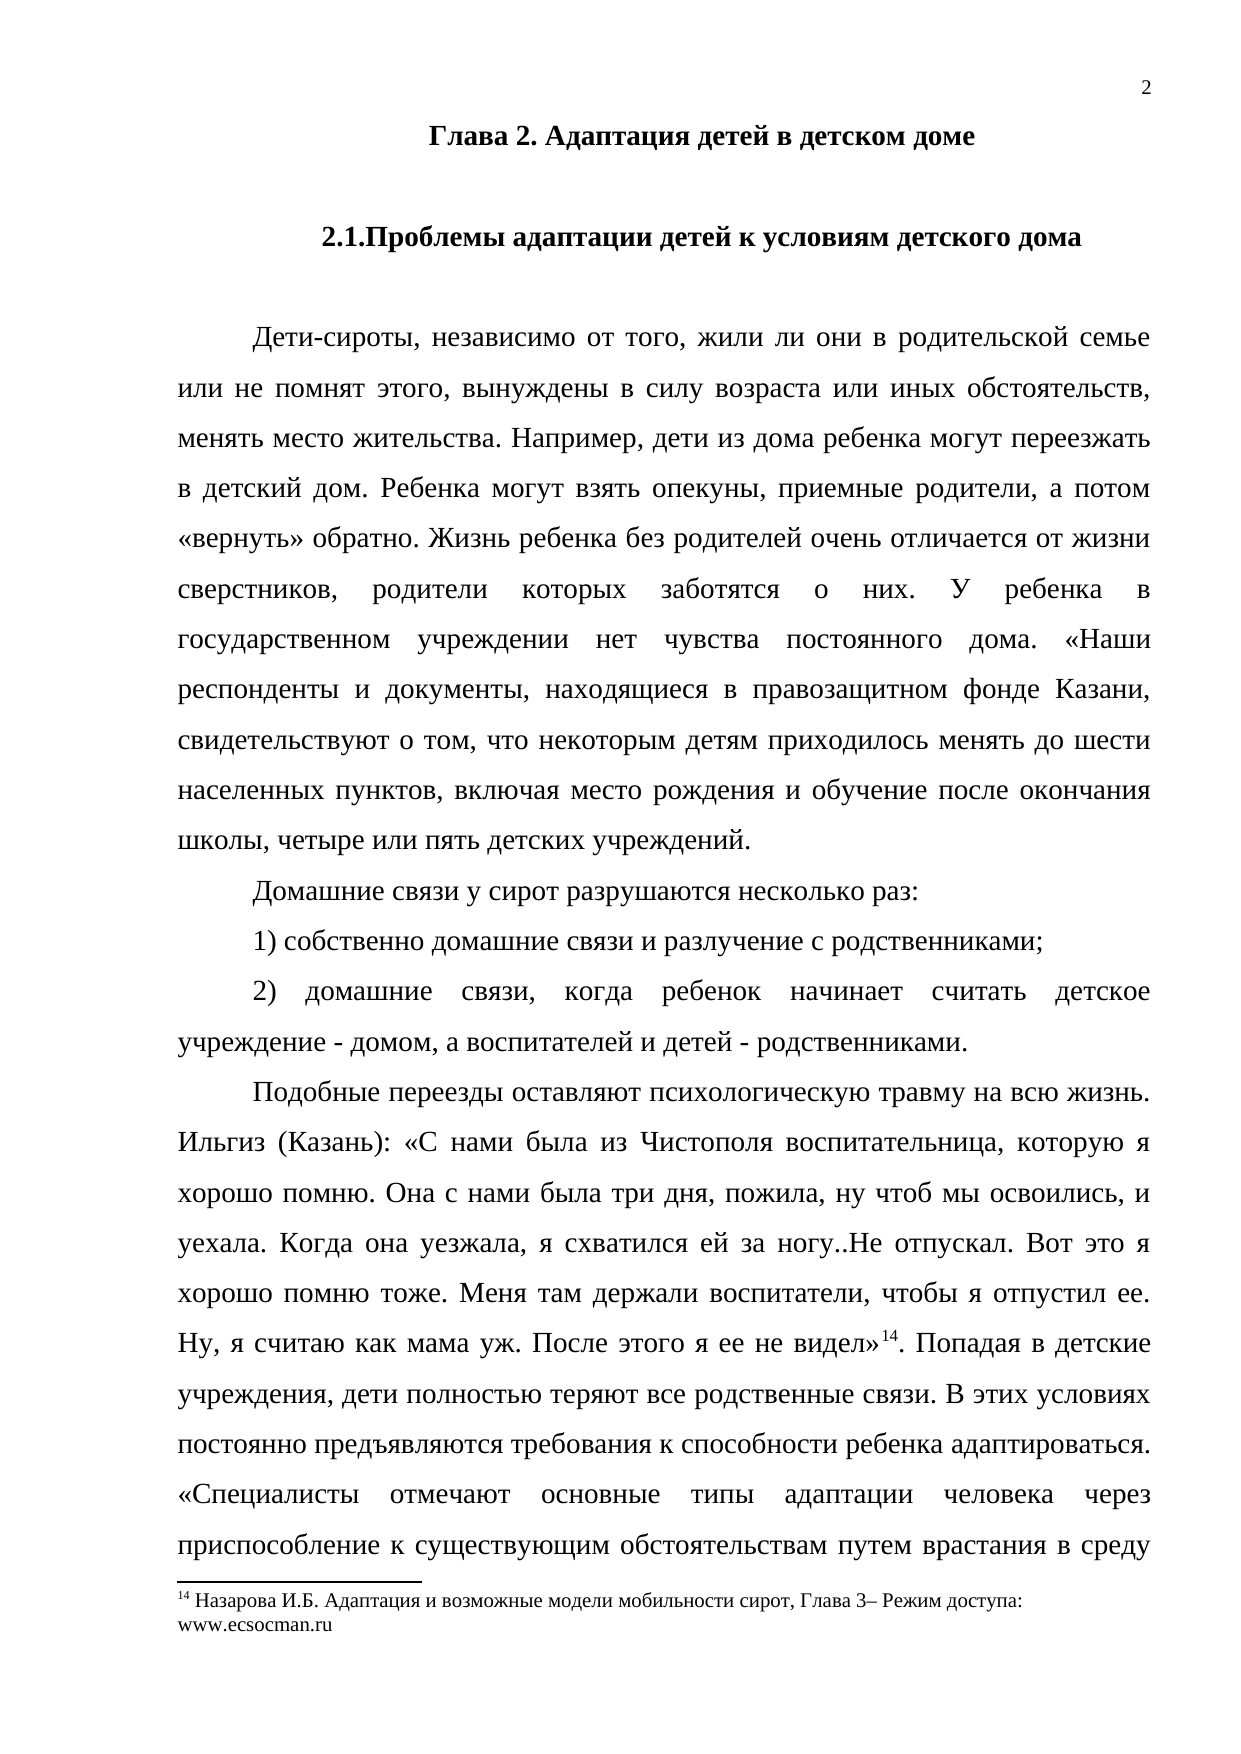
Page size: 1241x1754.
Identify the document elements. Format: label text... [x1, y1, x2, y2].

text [177, 1074, 1152, 1560]
subtitle 2.1.Проблемы адаптации детей к условиям детского дома [177, 219, 1152, 252]
text 1) собственно домашние связи и разлучение с родственниками; [177, 923, 1152, 957]
text 2) домашние связи, когда ребенок начинает считать детское учреждение - домом, а воспитателей и детей - родственниками. [177, 973, 1152, 1057]
text Домашние связи у сирот разрушаются несколько раз: [177, 873, 1152, 906]
text Дети-сироты, независимо от того, жили ли они в родительской семье или не помнят этого, вынуждены в силу возраста или иных обстоятельств, менять место жительства. Например, дети из дома ребенка могут переезжать в детский дом. Ребенка могут взять опекуны, приемные родители, а потом «вернуть» обратно. Жизнь ребенка без родителей очень отличается от жизни сверстников, родители которых заботятся о них. У ребенка в государственном учреждении нет чувства постоянного дома. «Наши респонденты и документы, находящиеся в правозащитном фонде Казани, свидетельствуют о том, что некоторым детям приходилось менять до шести населенных пунктов, включая место рождения и обучение после окончания школы, четыре или пять детских учреждений. [177, 319, 1152, 856]
subtitle Глава 2. Адаптация детей в детском доме [177, 118, 1152, 152]
